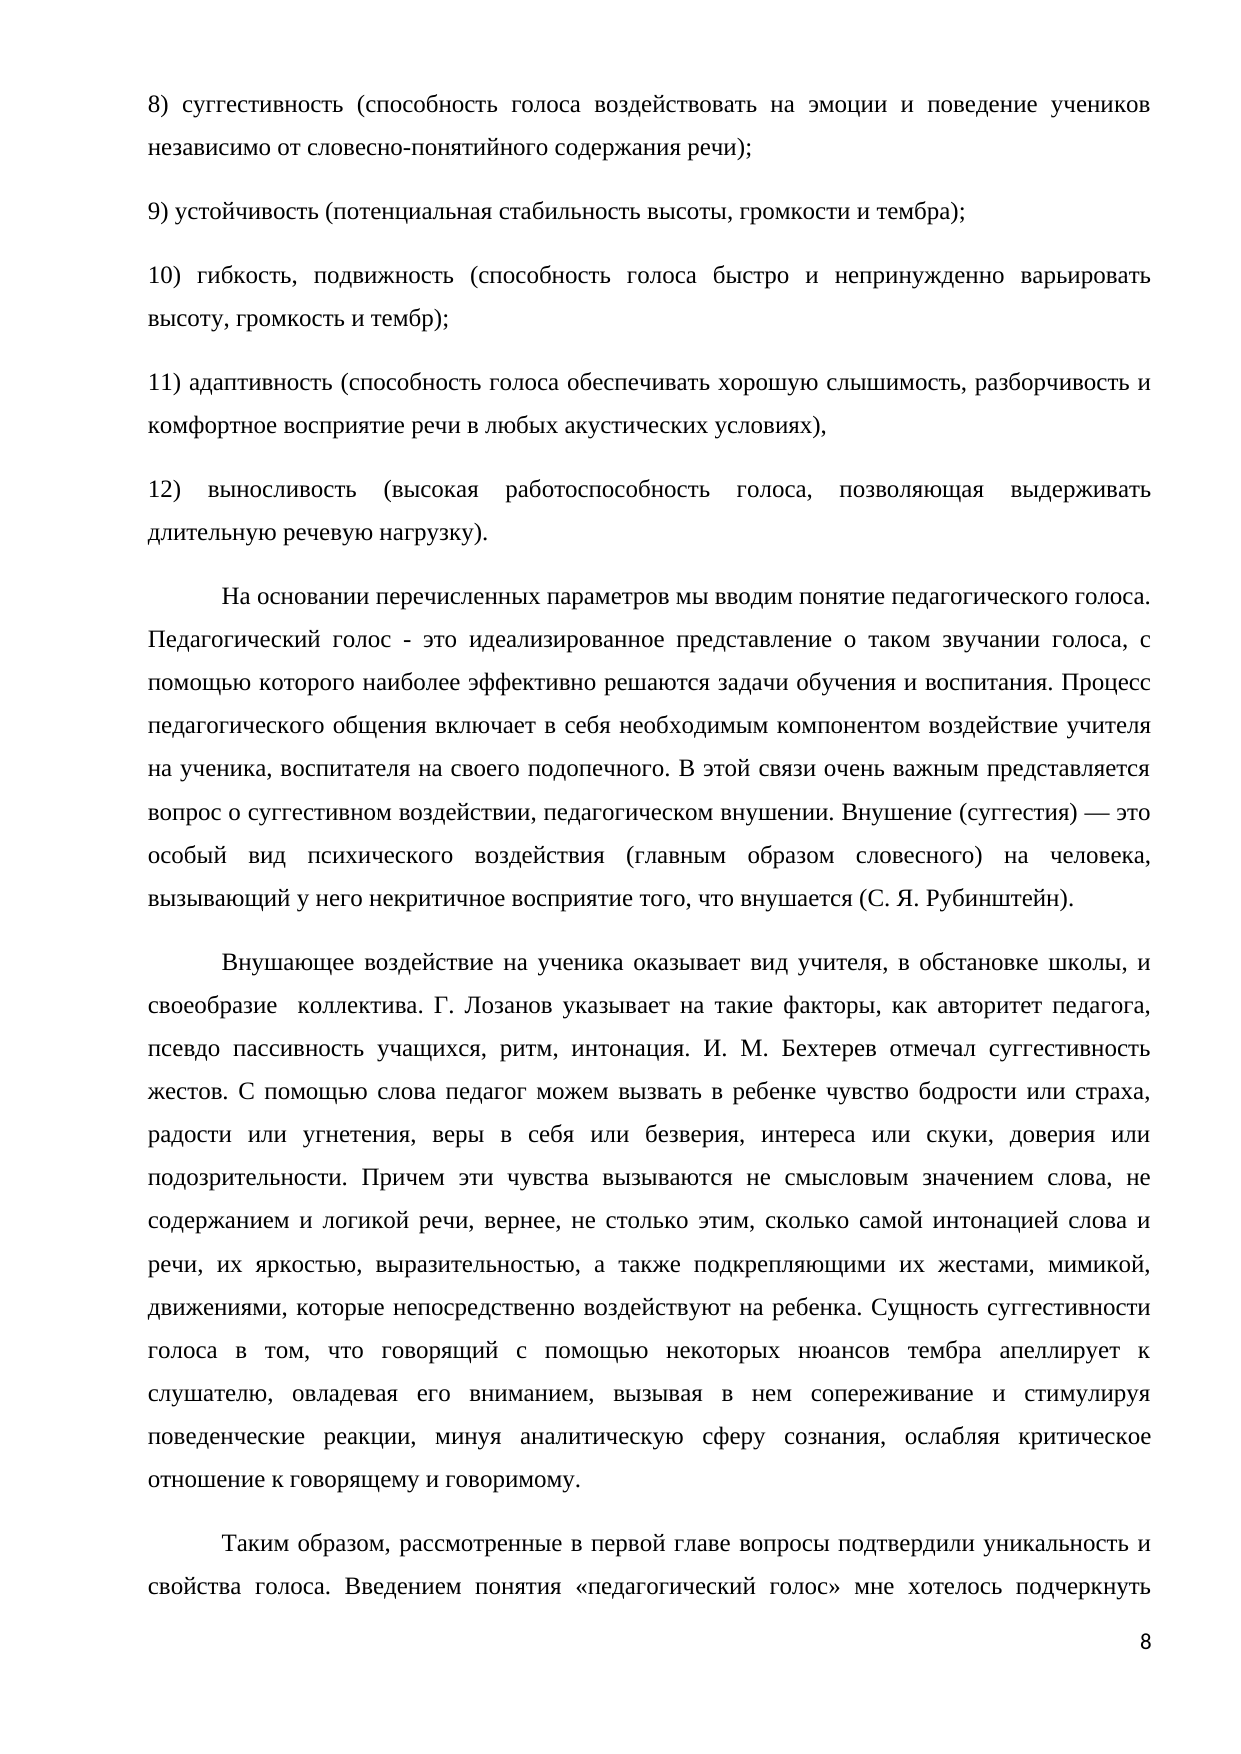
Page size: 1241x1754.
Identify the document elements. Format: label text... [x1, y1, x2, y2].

text На основании перечисленных параметров мы вводим понятие педагогического голоса. Педагогический голос - это идеализированное представление о таком звучании голоса, с помощью которого наиболее эффективно решаются задачи обучения и воспитания. Процесс педагогического общения включает в себя необходимым компонентом воздействие учителя на ученика, воспитателя на своего подопечного. В этой связи очень важным представляется вопрос о суггестивном воздействии, педагогическом внушении. Внушение (суггестия) — это особый вид психического воздействия (главным образом словесного) на человека, вызывающий у него некритичное восприятие того, что внушается (С. Я. Рубинштейн). [148, 581, 1152, 912]
text 9) устойчивость (потенциальная стабильность высоты, громкости и тембра); [148, 196, 1152, 224]
text Внушающее воздействие на ученика оказывает вид учителя, в обстановке школы, и своеобразие коллектива. Г. Лозанов указывает на такие факторы, как авторитет педагога, псевдо пассивность учащихся, ритм, интонация. И. М. Бехтерев отмечал суггестивность жестов. С помощью слова педагог можем вызвать в ребенке чувство бодрости или страха, радости или угнетения, веры в себя или безверия, интереса или скуки, доверия или подозрительности. Причем эти чувства вызываются не смысловым значением слова, не содержанием и логикой речи, вернее, не столько этим, сколько самой интонацией слова и речи, их яркостью, выразительностью, а также подкрепляющими их жестами, мимикой, движениями, которые непосредственно воздействуют на ребенка. Сущность суггестивности голоса в том, что говорящий с помощью некоторых нюансов тембра апеллирует к слушателю, овладевая его вниманием, вызывая в нем сопереживание и стимулируя поведенческие реакции, минуя аналитическую сферу сознания, ослабляя критическое отношение к говорящему и говоримому. [148, 947, 1152, 1493]
text 8) суггестивность (способность голоса воздействовать на эмоции и поведение учеников независимо от словесно-понятийного содержания речи); [148, 89, 1152, 161]
text 12) выносливость (высокая работоспособность голоса, позволяющая выдерживать длительную речевую нагрузку). [148, 474, 1152, 546]
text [148, 1528, 1152, 1600]
text 11) адаптивность (способность голоса обеспечивать хорошую слышимость, разборчивость и комфортное восприятие речи в любых акустических условиях), [148, 367, 1152, 439]
text 10) гибкость, подвижность (способность голоса быстро и непринужденно варьировать высоту, громкость и тембр); [148, 260, 1152, 332]
